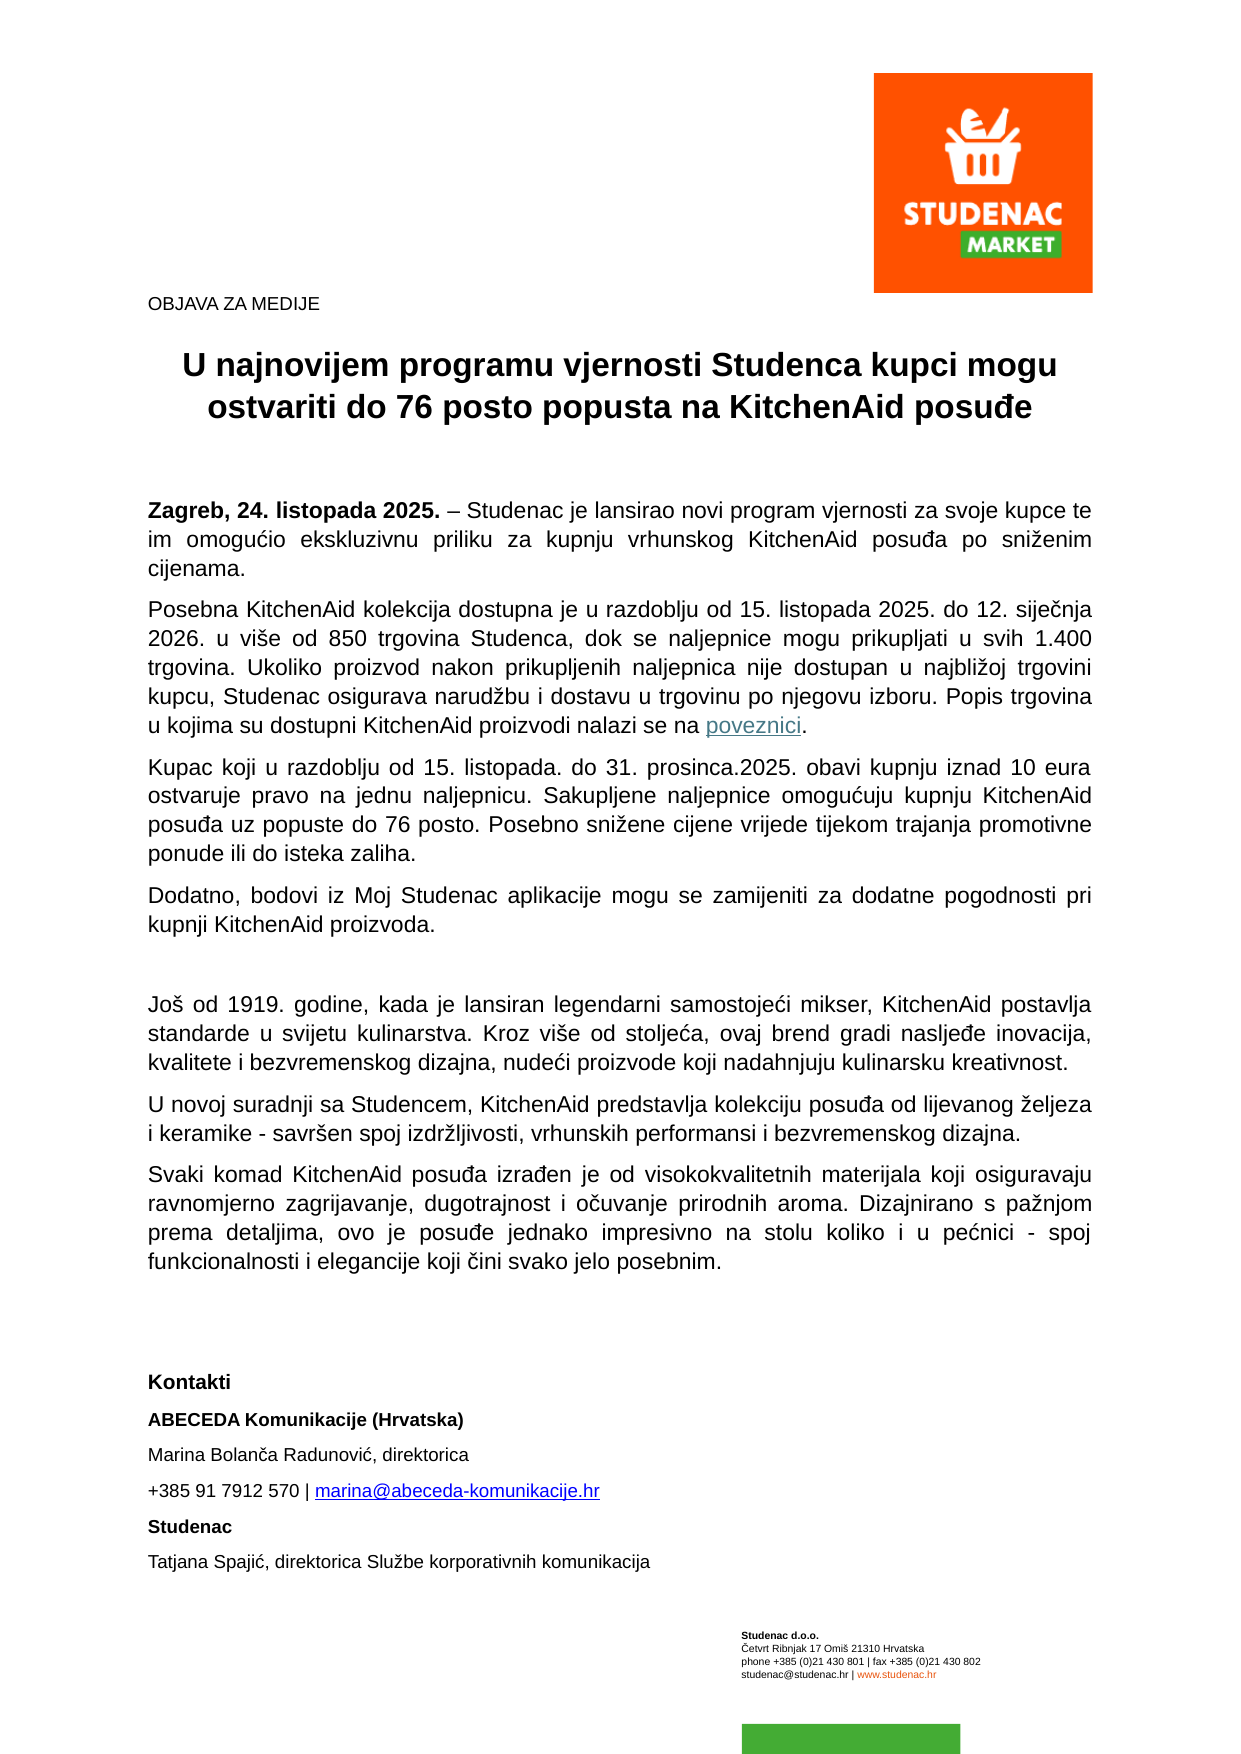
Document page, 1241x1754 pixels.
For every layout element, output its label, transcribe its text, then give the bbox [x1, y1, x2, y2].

text Studenac [148, 1516, 1093, 1537]
text Kontakti [148, 1369, 1093, 1393]
text Svaki komad KitchenAid posuđa izrađen je od visokokvalitetnih materijala koji osiguravaju ravnomjerno zagrijavanje, dugotrajnost i očuvanje prirodnih aroma. Dizajnirano s pažnjom prema detaljima, ovo je posuđe jednako impresivno na stolu koliko i u pećnici - spoj funkcionalnosti i elegancije koji čini svako jelo posebnim. [148, 1161, 1093, 1274]
text Posebna KitchenAid kolekcija dostupna je u razdoblju od 15. listopada 2025. do 12. siječnja 2026. u više od 850 trgovina Studenca, dok se naljepnice mogu prikupljati u svih 1.400 trgovina. Ukoliko proizvod nakon prikupljenih naljepnica nije dostupan u najbližoj trgovini kupcu, Studenac osigurava narudžbu i dostavu u trgovinu po njegovu izboru. Popis trgovina u kojima su dostupni KitchenAid proizvodi nalazi se na poveznici. [148, 596, 1093, 738]
text Dodatno, bodovi iz Moj Studenac aplikacije mogu se zamijeniti za dodatne pogodnosti pri kupnji KitchenAid proizvoda. [148, 882, 1093, 937]
text Kupac koji u razdoblju od 15. listopada. do 31. prosinca.2025. obavi kupnju iznad 10 eura ostvaruje pravo na jednu naljepnicu. Sakupljene naljepnice omogućuju kupnju KitchenAid posuđa uz popuste do 76 posto. Posebno snižene cijene vrijede tijekom trajanja promotivne ponude ili do isteka zaliha. [148, 753, 1093, 867]
text U novoj suradnji sa Studencem, KitchenAid predstavlja kolekciju posuđa od lijevanog željeza i keramike - savršen spoj izdržljivosti, vrhunskih performansi i bezvremenskog dizajna. [148, 1091, 1093, 1146]
text Tatjana Spajić, direktorica Službe korporativnih komunikacija [148, 1551, 1093, 1573]
text U najnovijem programu vjernosti Studenca kupci mogu ostvariti do 76 posto popusta na KitchenAid posuđe [148, 345, 1093, 426]
text ABECEDA Komunikacije (Hrvatska) [148, 1408, 1093, 1430]
text Marina Bolanča Radunović, direktorica [148, 1444, 1093, 1466]
text Još od 1919. godine, kada je lansiran legendarni samostojeći mikser, KitchenAid postavlja standarde u svijetu kulinarstva. Kroz više od stoljeća, ovaj brend gradi nasljeđe inovacija, kvalitete i bezvremenskog dizajna, nudeći proizvode koji nadahnjuju kulinarsku kreativnost. [148, 991, 1093, 1075]
picture [873, 73, 1093, 293]
text +385 91 7912 570 | marina@abeceda-komunikacije.hr [148, 1480, 1093, 1501]
text Zagreb, 24. listopada 2025. – Studenac je lansirao novi program vjernosti za svoje kupce te im omogućio ekskluzivnu priliku za kupnju vrhunskog KitchenAid posuđa po sniženim cijenama. [148, 497, 1093, 581]
